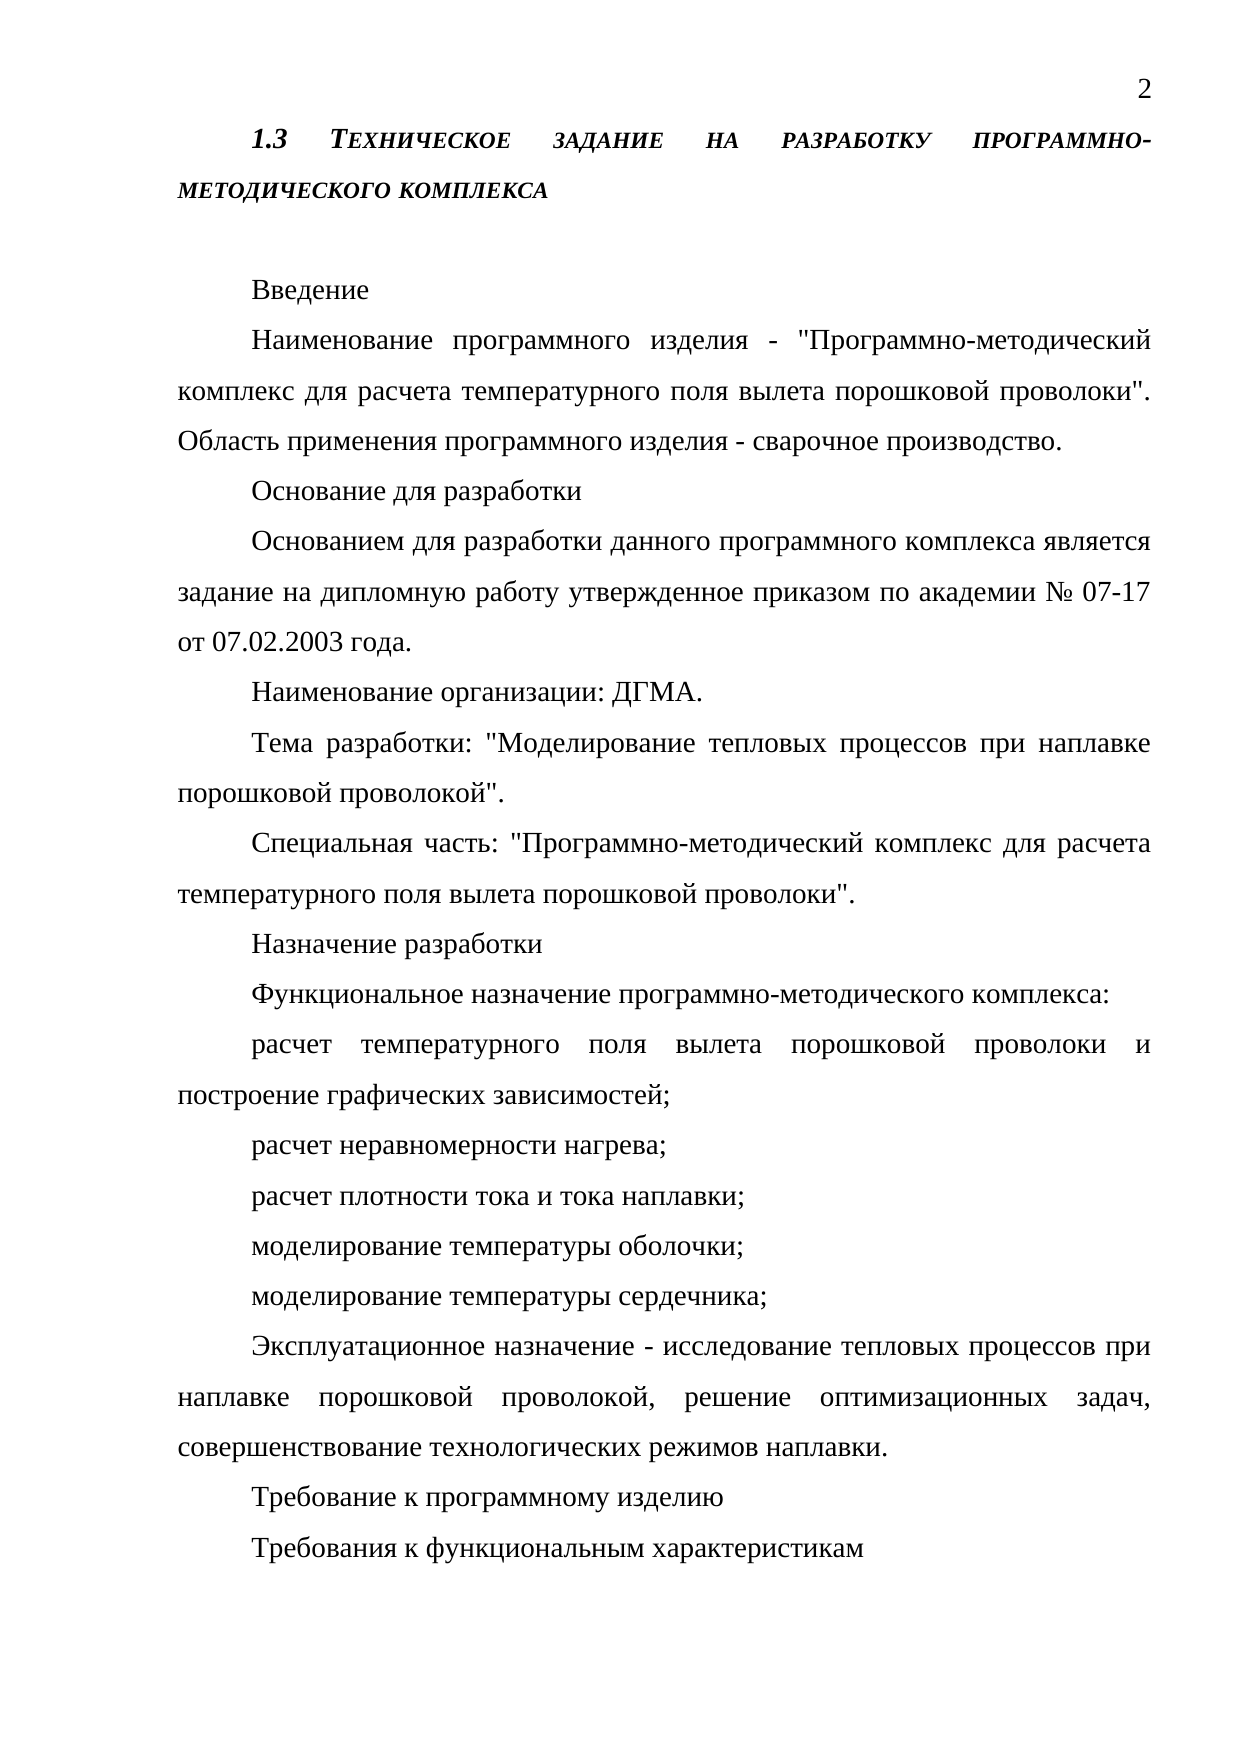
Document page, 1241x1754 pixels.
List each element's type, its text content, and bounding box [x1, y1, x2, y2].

text Назначение разработки [177, 926, 1152, 959]
subtitle 1.3 Техническое задание на разработку программно-методического комплекса [177, 121, 1152, 205]
text расчет температурного поля вылета порошковой проволоки и построение графических зависимостей; [177, 1027, 1152, 1111]
text Основанием для разработки данного программного комплекса является задание на дипломную работу утвержденное приказом по академии № 07-17 от 07.02.2003 года. [177, 523, 1152, 658]
text моделирование температуры оболочки; [177, 1228, 1152, 1261]
text Основание для разработки [177, 473, 1152, 507]
text Требование к программному изделию [177, 1479, 1152, 1513]
text Функциональное назначение программно-методического комплекса: [177, 976, 1152, 1010]
text расчет неравномерности нагрева; [177, 1127, 1152, 1161]
text Наименование организации: ДГМА. [177, 674, 1152, 708]
text моделирование температуры сердечника; [177, 1278, 1152, 1312]
text расчет плотности тока и тока наплавки; [177, 1178, 1152, 1211]
text Требования к функциональным характеристикам [177, 1530, 1152, 1563]
text Наименование программного изделия - "Программно-методический комплекс для расчета температурного поля вылета порошковой проволоки". Область применения программного изделия - сварочное производство. [177, 322, 1152, 456]
text Эксплуатационное назначение - исследование тепловых процессов при наплавке порошковой проволокой, решение оптимизационных задач, совершенствование технологических режимов наплавки. [177, 1328, 1152, 1463]
text Тема разработки: "Моделирование тепловых процессов при наплавке порошковой проволокой". [177, 725, 1152, 809]
text Введение [177, 272, 1152, 306]
text Специальная часть: "Программно-методический комплекс для расчета температурного поля вылета порошковой проволоки". [177, 825, 1152, 909]
